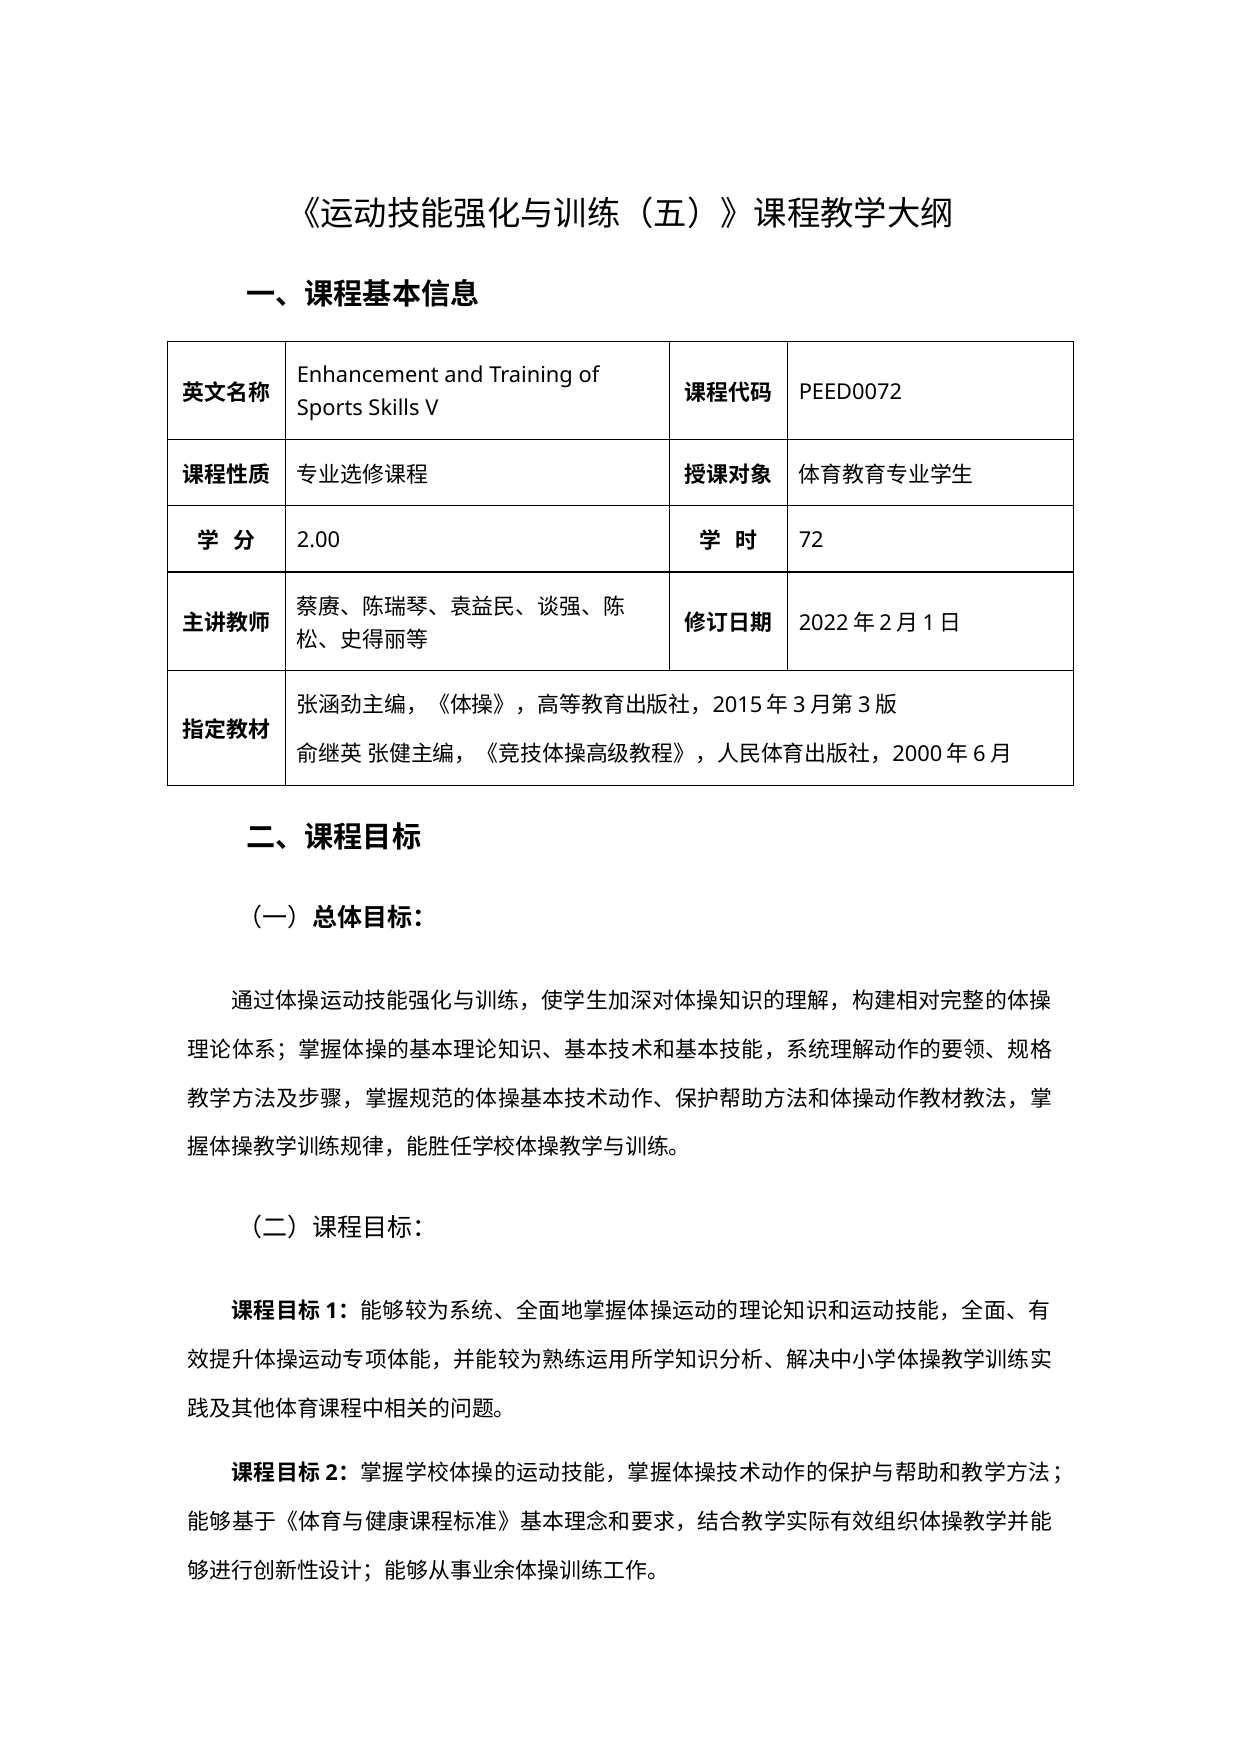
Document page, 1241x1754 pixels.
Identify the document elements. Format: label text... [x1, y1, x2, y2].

table_cell 2.00 [286, 506, 669, 571]
text （二）课程目标： [187, 1193, 1053, 1258]
table_cell 学 分 [168, 506, 285, 571]
table_cell 课程性质 [168, 440, 285, 505]
table_cell 2022年2月1日 [788, 573, 1073, 670]
table_cell 张涵劲主编，《体操》，高等教育出版社，2015年3月第3版 俞继英 张健主编，《竞技体操高级教程》，人民体育出版社，2000年6月 [286, 671, 1073, 785]
text （一）总体目标： [187, 883, 1053, 948]
text 课程目标2：掌握学校体操的运动技能，掌握体操技术动作的保护与帮助和教学方法；能够基于《体育与健康课程标准》基本理念和要求，结合教学实际有效组织体操教学并能够进行创新性设计；能够从事业余体操训练工作。 [187, 1455, 1053, 1585]
table_cell 授课对象 [670, 440, 787, 505]
table_cell 学 时 [670, 506, 787, 571]
table_header Enhancement and Training of Sports Skills V [286, 342, 669, 439]
table_header PEED0072 [788, 342, 1073, 439]
table_header 英文名称 [168, 342, 285, 439]
text 课程目标1：能够较为系统、全面地掌握体操运动的理论知识和运动技能，全面、有效提升体操运动专项体能，并能较为熟练运用所学知识分析、解决中小学体操教学训练实践及其他体育课程中相关的问题。 [187, 1293, 1053, 1423]
text 《运动技能强化与训练（五）》课程教学大纲 [187, 178, 1053, 243]
text 一、课程基本信息 [187, 259, 1053, 324]
table_cell 修订日期 [670, 573, 787, 670]
text 二、课程目标 [187, 802, 1053, 867]
table_cell 专业选修课程 [286, 440, 669, 505]
table_cell 主讲教师 [168, 573, 285, 670]
text 通过体操运动技能强化与训练，使学生加深对体操知识的理解，构建相对完整的体操理论体系；掌握体操的基本理论知识、基本技术和基本技能，系统理解动作的要领、规格、教学方法及步骤，掌握规范的体操基本技术动作、保护帮助方法和体操动作教材教法，掌握体操教学训练规律，能胜任学校体操教学与训练。 [187, 983, 1053, 1161]
table_cell 蔡赓、陈瑞琴、袁益民、谈强、陈松、史得丽等 [286, 573, 669, 670]
table_header 课程代码 [670, 342, 787, 439]
table_cell 体育教育专业学生 [788, 440, 1073, 505]
table_cell 72 [788, 506, 1073, 571]
table_cell 指定教材 [168, 671, 285, 785]
